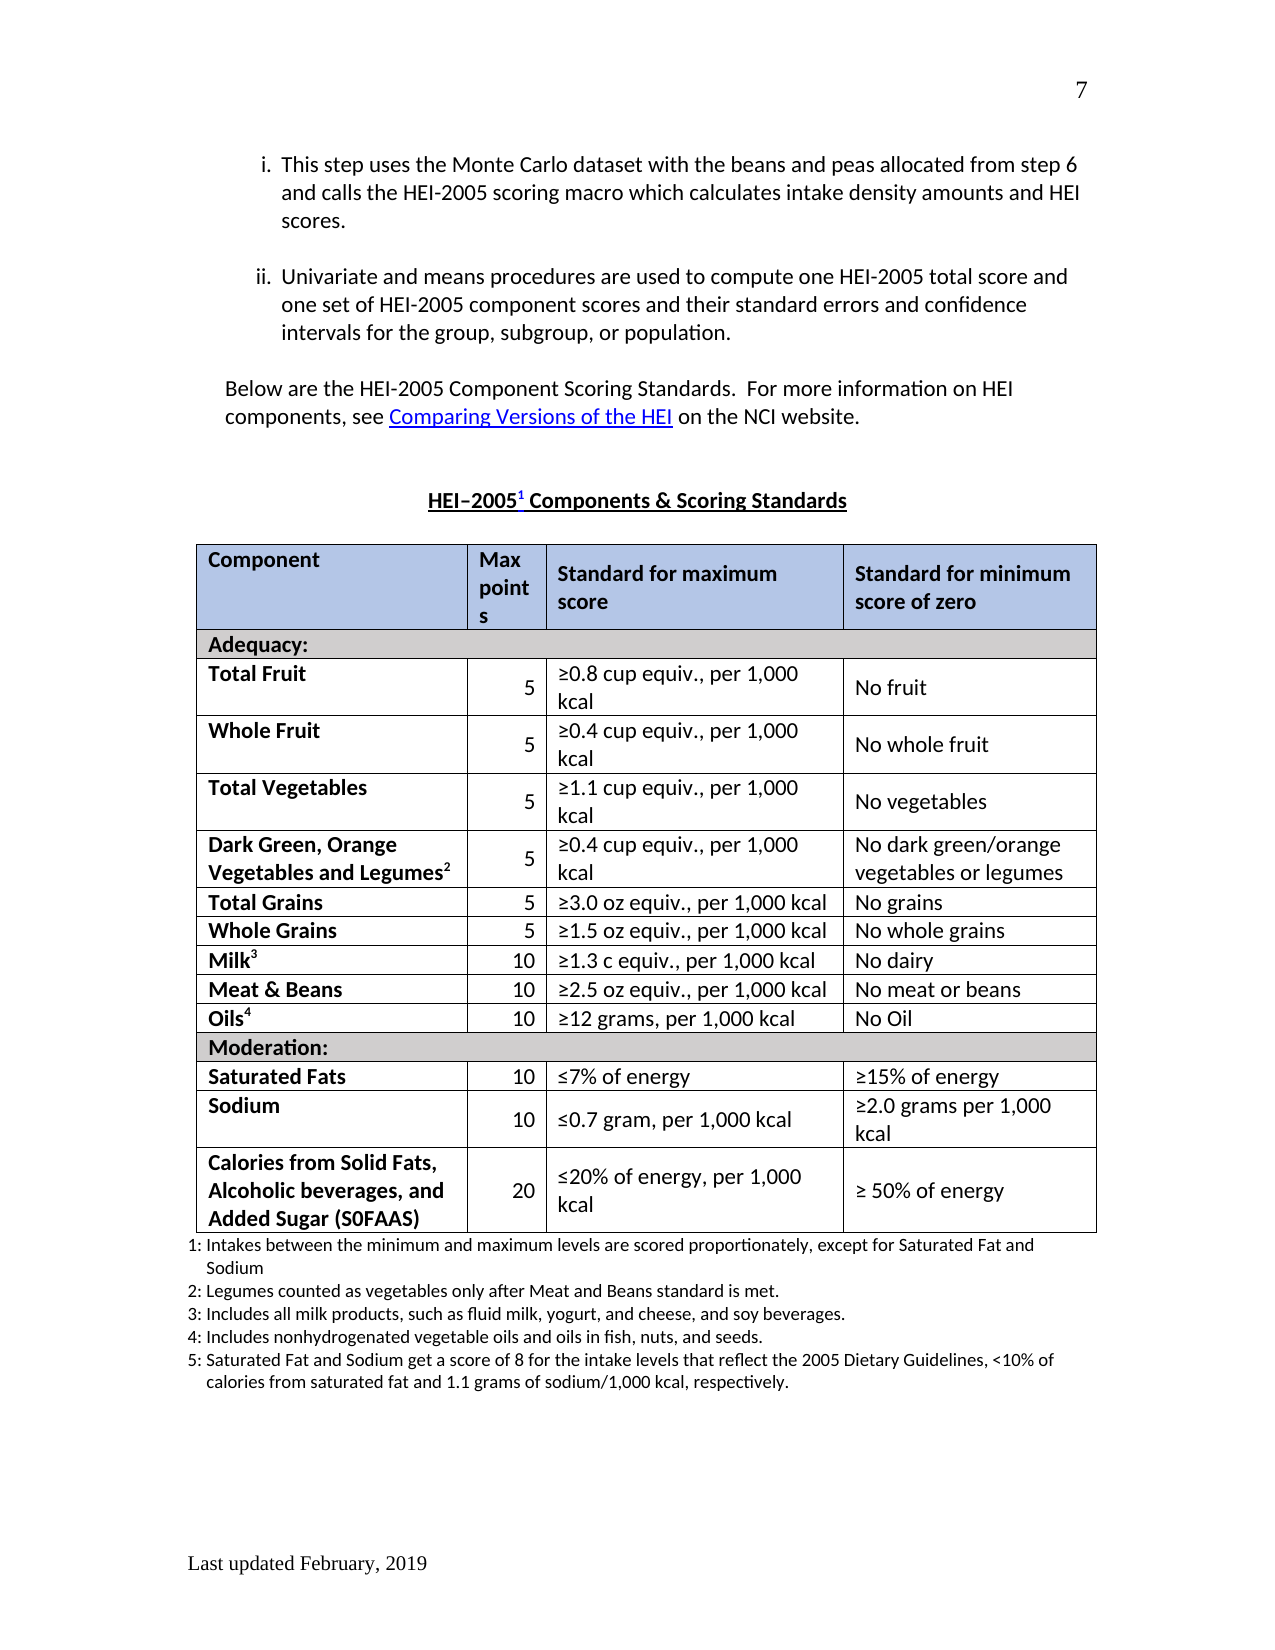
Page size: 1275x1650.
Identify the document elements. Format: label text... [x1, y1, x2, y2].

table_cell ≥3.0 oz equiv., per 1,000 kcal [547, 888, 843, 916]
table_cell ≥15% of energy [844, 1062, 1096, 1090]
table_cell Adequacy: [197, 630, 1096, 658]
text 2: Legumes counted as vegetables only after Meat and Beans standard is met. [187, 1279, 1087, 1302]
table_cell No fruit [844, 659, 1096, 715]
table_header Max points [468, 545, 546, 629]
table_cell Whole Fruit [197, 716, 467, 772]
table_cell ≥ 50% of energy [844, 1148, 1096, 1232]
table_cell Whole Grains [197, 917, 467, 945]
table_cell No dark green/orange vegetables or legumes [844, 831, 1096, 887]
table_cell 10 [468, 946, 546, 974]
table_cell 10 [468, 1004, 546, 1032]
table_cell 5 [468, 831, 546, 887]
text Below are the HEI-2005 Component Scoring Standards. For more information on HEI components, see Comparing Versions of the HEI on the NCI website. [225, 374, 1087, 430]
table_cell 5 [468, 716, 546, 772]
table_cell 10 [468, 1091, 546, 1147]
list This step uses the Monte Carlo dataset with the beans and peas allocated from step 6 and calls the HEI-2005 scoring macro which calculates intake density amounts and HEI scores. [272, 150, 1087, 234]
table_cell Total Vegetables [197, 774, 467, 829]
table_cell Oils4 [197, 1004, 467, 1032]
table_cell ≤7% of energy [547, 1062, 843, 1090]
table_cell No meat or beans [844, 975, 1096, 1003]
table_cell ≥2.0 grams per 1,000 kcal [844, 1091, 1096, 1147]
table_cell ≤0.7 gram, per 1,000 kcal [547, 1091, 843, 1147]
table_header Component [197, 545, 467, 629]
table_header Standard for maximum score [547, 545, 843, 629]
table_cell Total Fruit [197, 659, 467, 715]
table_header Standard for minimum score of zero [844, 545, 1096, 629]
table_cell No Oil [844, 1004, 1096, 1032]
table_cell No dairy [844, 946, 1096, 974]
table_cell Calories from Solid Fats, Alcoholic beverages, and Added Sugar (S0FAAS) [197, 1148, 467, 1232]
table_cell ≥1.3 c equiv., per 1,000 kcal [547, 946, 843, 974]
table_cell ≤20% of energy, per 1,000 kcal [547, 1148, 843, 1232]
table_cell Moderation: [197, 1033, 1096, 1061]
table_cell ≥1.5 oz equiv., per 1,000 kcal [547, 917, 843, 945]
table_cell Meat & Beans [197, 975, 467, 1003]
table_cell 5 [468, 774, 546, 829]
table_cell ≥0.4 cup equiv., per 1,000 kcal [547, 716, 843, 772]
table_cell ≥12 grams, per 1,000 kcal [547, 1004, 843, 1032]
table_cell Saturated Fats [197, 1062, 467, 1090]
table_cell 5 [468, 888, 546, 916]
table_cell 5 [468, 917, 546, 945]
table_cell No whole fruit [844, 716, 1096, 772]
table_cell ≥2.5 oz equiv., per 1,000 kcal [547, 975, 843, 1003]
table_cell Sodium [197, 1091, 467, 1147]
list Univariate and means procedures are used to compute one HEI-2005 total score and one set of HEI-2005 component scores and their standard errors and confidence intervals for the group, subgroup, or population. [272, 262, 1087, 346]
table_cell ≥0.8 cup equiv., per 1,000 kcal [547, 659, 843, 715]
table_cell ≥1.1 cup equiv., per 1,000 kcal [547, 774, 843, 829]
text 1: Intakes between the minimum and maximum levels are scored proportionately, except for Saturated Fat and Sodium [187, 1233, 1087, 1279]
table_cell ≥0.4 cup equiv., per 1,000 kcal [547, 831, 843, 887]
text 3: Includes all milk products, such as fluid milk, yogurt, and cheese, and soy beverages. [187, 1302, 1087, 1325]
text 5: Saturated Fat and Sodium get a score of 8 for the intake levels that reflect the 2005 Dietary Guidelines, <10% of calories from saturated fat and 1.1 grams of sodium/1,000 kcal, respectively. [187, 1348, 1087, 1394]
table_cell Total Grains [197, 888, 467, 916]
table_cell 5 [468, 659, 546, 715]
table_cell No vegetables [844, 774, 1096, 829]
table_cell 10 [468, 975, 546, 1003]
table_cell Dark Green, Orange Vegetables and Legumes2 [197, 831, 467, 887]
table_cell No grains [844, 888, 1096, 916]
table_cell No whole grains [844, 917, 1096, 945]
table_cell 10 [468, 1062, 546, 1090]
text HEI–20051 Components & Scoring Standards [187, 486, 1087, 514]
text 4: Includes nonhydrogenated vegetable oils and oils in fish, nuts, and seeds. [187, 1325, 1087, 1348]
table_cell 20 [468, 1148, 546, 1232]
table_cell Milk3 [197, 946, 467, 974]
